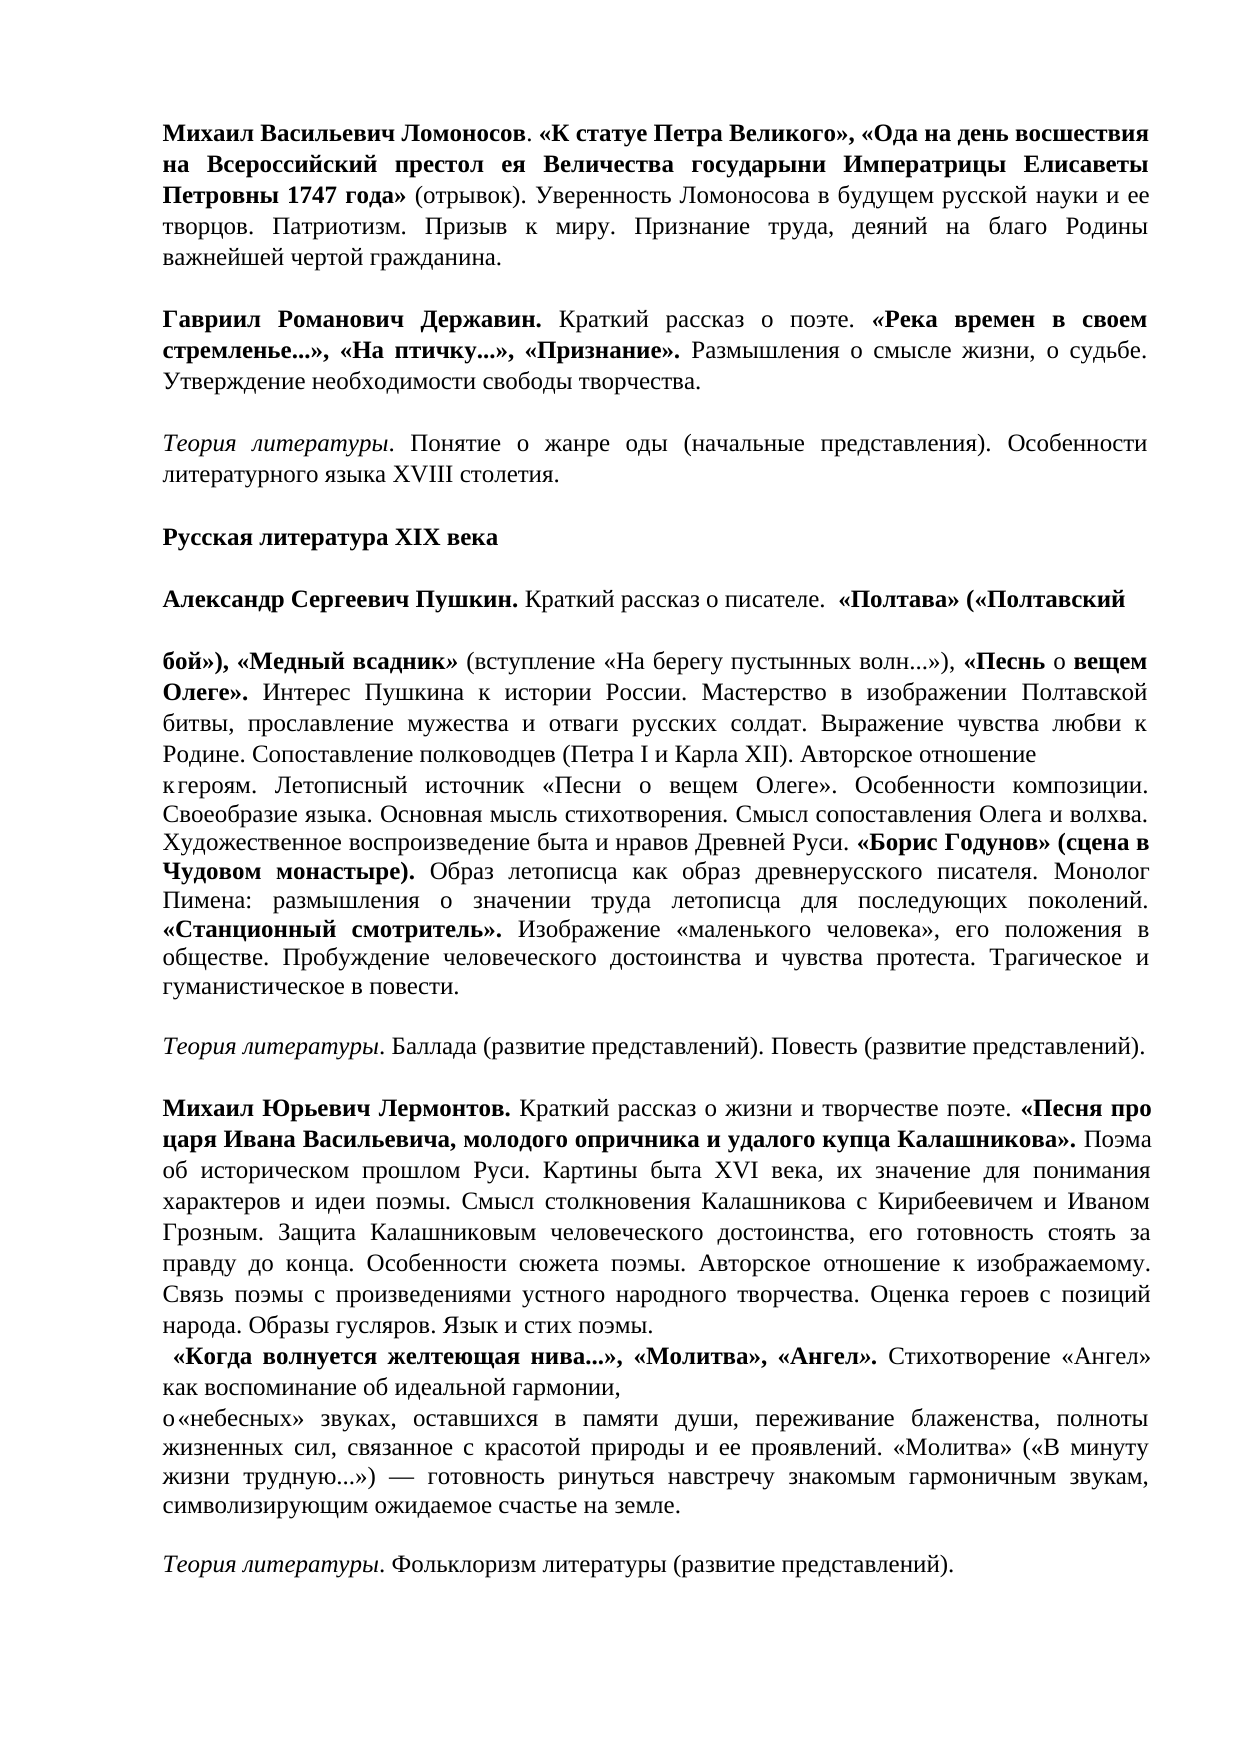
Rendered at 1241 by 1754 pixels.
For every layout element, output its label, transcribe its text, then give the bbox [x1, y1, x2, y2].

text Теория литературы. Баллада (развитие представлений). Повесть (развитие представлений). [162, 1031, 1147, 1060]
text Русская литература XIX века [162, 522, 1152, 550]
text «Когда волнуется желтеющая нива...», «Молитва», «Ангел». Стихотворение «Ангел» как воспоминание об идеальной гармонии, [162, 1341, 1152, 1401]
text Теория литературы. Фольклоризм литературы (развитие представлений). [162, 1549, 1152, 1578]
text бой»), «Медный всадник» (вступление «На берегу пустынных волн...»), «Песнь о вещем Олеге». Интерес Пушкина к истории России. Мастерство в изображении Полтавской битвы, прославление мужества и отваги русских солдат. Выражение чувства любви к Родине. Сопоставление полководцев (Петра I и Карла XII). Авторское отношение [162, 646, 1147, 768]
text Гавриил Романович Державин. Краткий рассказ о поэте. «Река времен в своем стремленье...», «На птичку...», «Признание». Размышления о смысле жизни, о судьбе. Утверждение необходимости свободы творчества. [162, 304, 1147, 395]
text Теория литературы. Понятие о жанре оды (начальные представления). Особенности литературного языка XVIII столетия. [162, 428, 1147, 488]
text Михаил Васильевич Ломоносов. «К статуе Петра Великого», «Ода на день восшествия на Всероссийский престол ея Величества государыни Императрицы Елисаветы Петровны 1747 года» (отрывок). Уверенность Ломоносова в будущем русской науки и ее творцов. Патриотизм. Призыв к миру. Признание труда, деяний на благо Родины важнейшей чертой гражданина. [162, 118, 1149, 271]
text Михаил Юрьевич Лермонтов. Краткий рассказ о жизни и творчестве поэте. «Песня про царя Ивана Васильевича, молодого опричника и удалого купца Калашникова». Поэма об историческом прошлом Руси. Картины быта XVI века, их значение для понимания характеров и идеи поэмы. Смысл столкновения Калашникова с Кирибеевичем и Иваном Грозным. Защита Калашниковым человеческого достоинства, его готовность стоять за правду до конца. Особенности сюжета поэмы. Авторское отношение к изображаемому. Связь поэмы с произведениями устного народного творчества. Оценка героев с позиций народа. Образы гусляров. Язык и стих поэмы. [162, 1093, 1152, 1339]
text Александр Сергеевич Пушкин. Краткий рассказ о писателе. «Полтава» («Полтавский [162, 584, 1152, 612]
list героям. Летописный источник «Песни о вещем Олеге». Особенности композиции. Своеобразие языка. Основная мысль стихотворения. Смысл сопоставления Олега и волхва. Художественное воспроизведение быта и нравов Древней Руси. «Борис Годунов» (сцена в Чудовом монастыре). Образ летописца как образ древнерусского писателя. Монолог Пимена: размышления о значении труда летописца для последующих поколений. «Станционный смотритель». Изображение «маленького человека», его положения в обществе. Пробуждение человеческого достоинства и чувства протеста. Трагическое и гуманистическое в повести. [162, 770, 1149, 1000]
list «небесных» звуках, оставшихся в памяти души, переживание блаженства, полноты жизненных сил, связанное с красотой природы и ее проявлений. «Молитва» («В минуту жизни трудную...») — готовность ринуться навстречу знакомым гармоничным звукам, символизирующим ожидаемое счастье на земле. [162, 1403, 1149, 1518]
